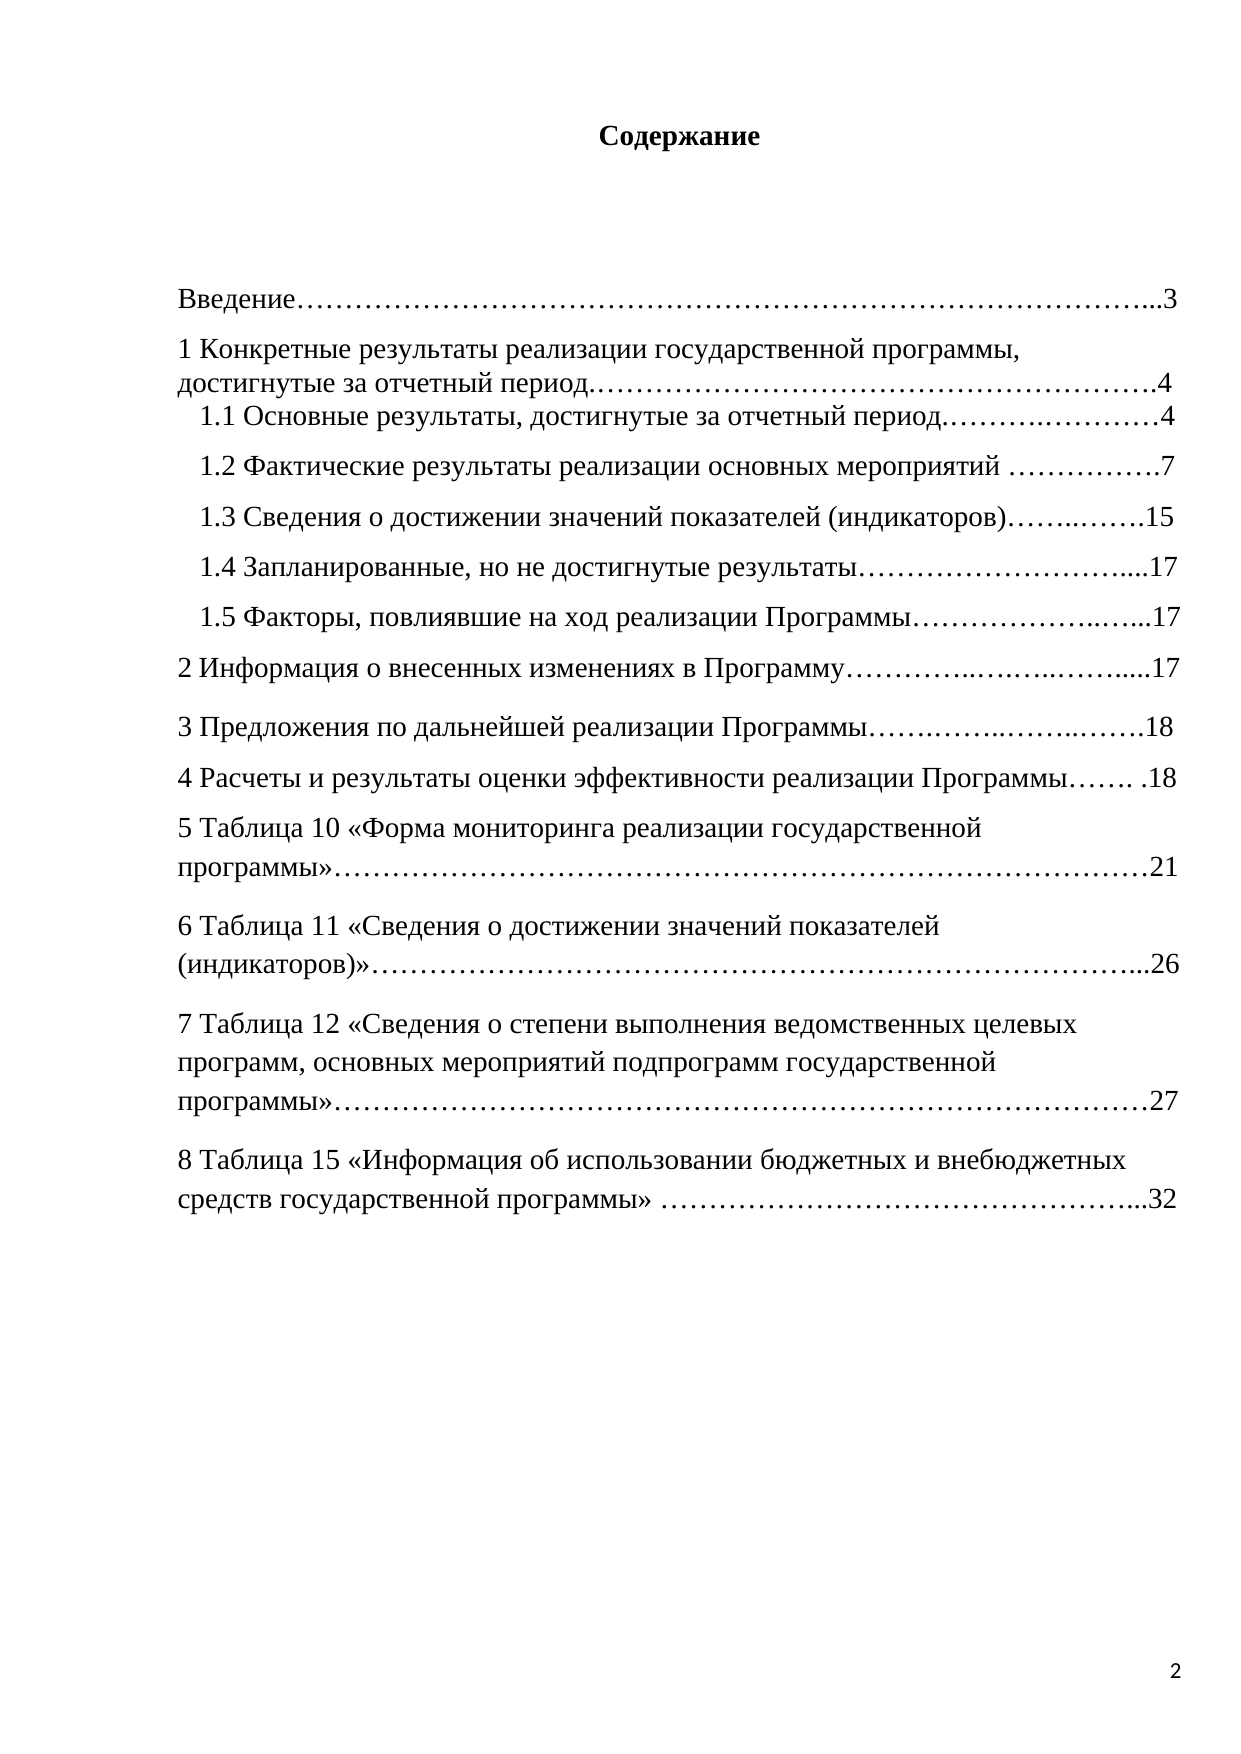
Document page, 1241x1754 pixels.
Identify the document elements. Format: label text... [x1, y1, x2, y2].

subtitle 1.4 Запланированные, но не достигнутые результаты………………………....17 [177, 549, 1181, 583]
subtitle 1.2 Фактические результаты реализации основных мероприятий …………….7 [177, 448, 1181, 482]
subtitle 4 Расчеты и результаты оценки эффективности реализации Программы……. .18 [177, 760, 1181, 793]
text 8 Таблица 15 «Информация об использовании бюджетных и внебюджетных средств государственной программы» …………………………………………...32 [177, 1142, 1181, 1214]
subtitle 1.5 Факторы, повлиявшие на ход реализации Программы………………..…...17 [177, 599, 1181, 633]
text 6 Таблица 11 «Сведения о достижении значений показателей (индикаторов)»……………………………………………………………………...26 [177, 908, 1181, 980]
subtitle 1 Конкретные результаты реализации государственной программы, достигнутые за отчетный период.………………………………………………….4 [177, 331, 1181, 398]
text 7 Таблица 12 «Сведения о степени выполнения ведомственных целевых программ, основных мероприятий подпрограмм государственной программы»…………………………………………………………………………27 [177, 1006, 1181, 1117]
subtitle 3 Предложения по дальнейшей реализации Программы…….……..……..…….18 [177, 709, 1181, 743]
subtitle Введение……………………………………………………………………………...3 [177, 281, 1181, 314]
text 2 Информация о внесенных изменениях в Программу…………..….…..…….....17 [177, 650, 1181, 683]
text 5 Таблица 10 «Форма мониторинга реализации государственной программы»…………………………………………………………………………21 [177, 810, 1181, 882]
text Содержание [177, 118, 1181, 152]
subtitle 1.1 Основные результаты, достигнутые за отчетный период.……….…………4 [177, 398, 1181, 432]
subtitle 1.3 Сведения о достижении значений показателей (индикаторов)……..…….15 [177, 499, 1181, 532]
